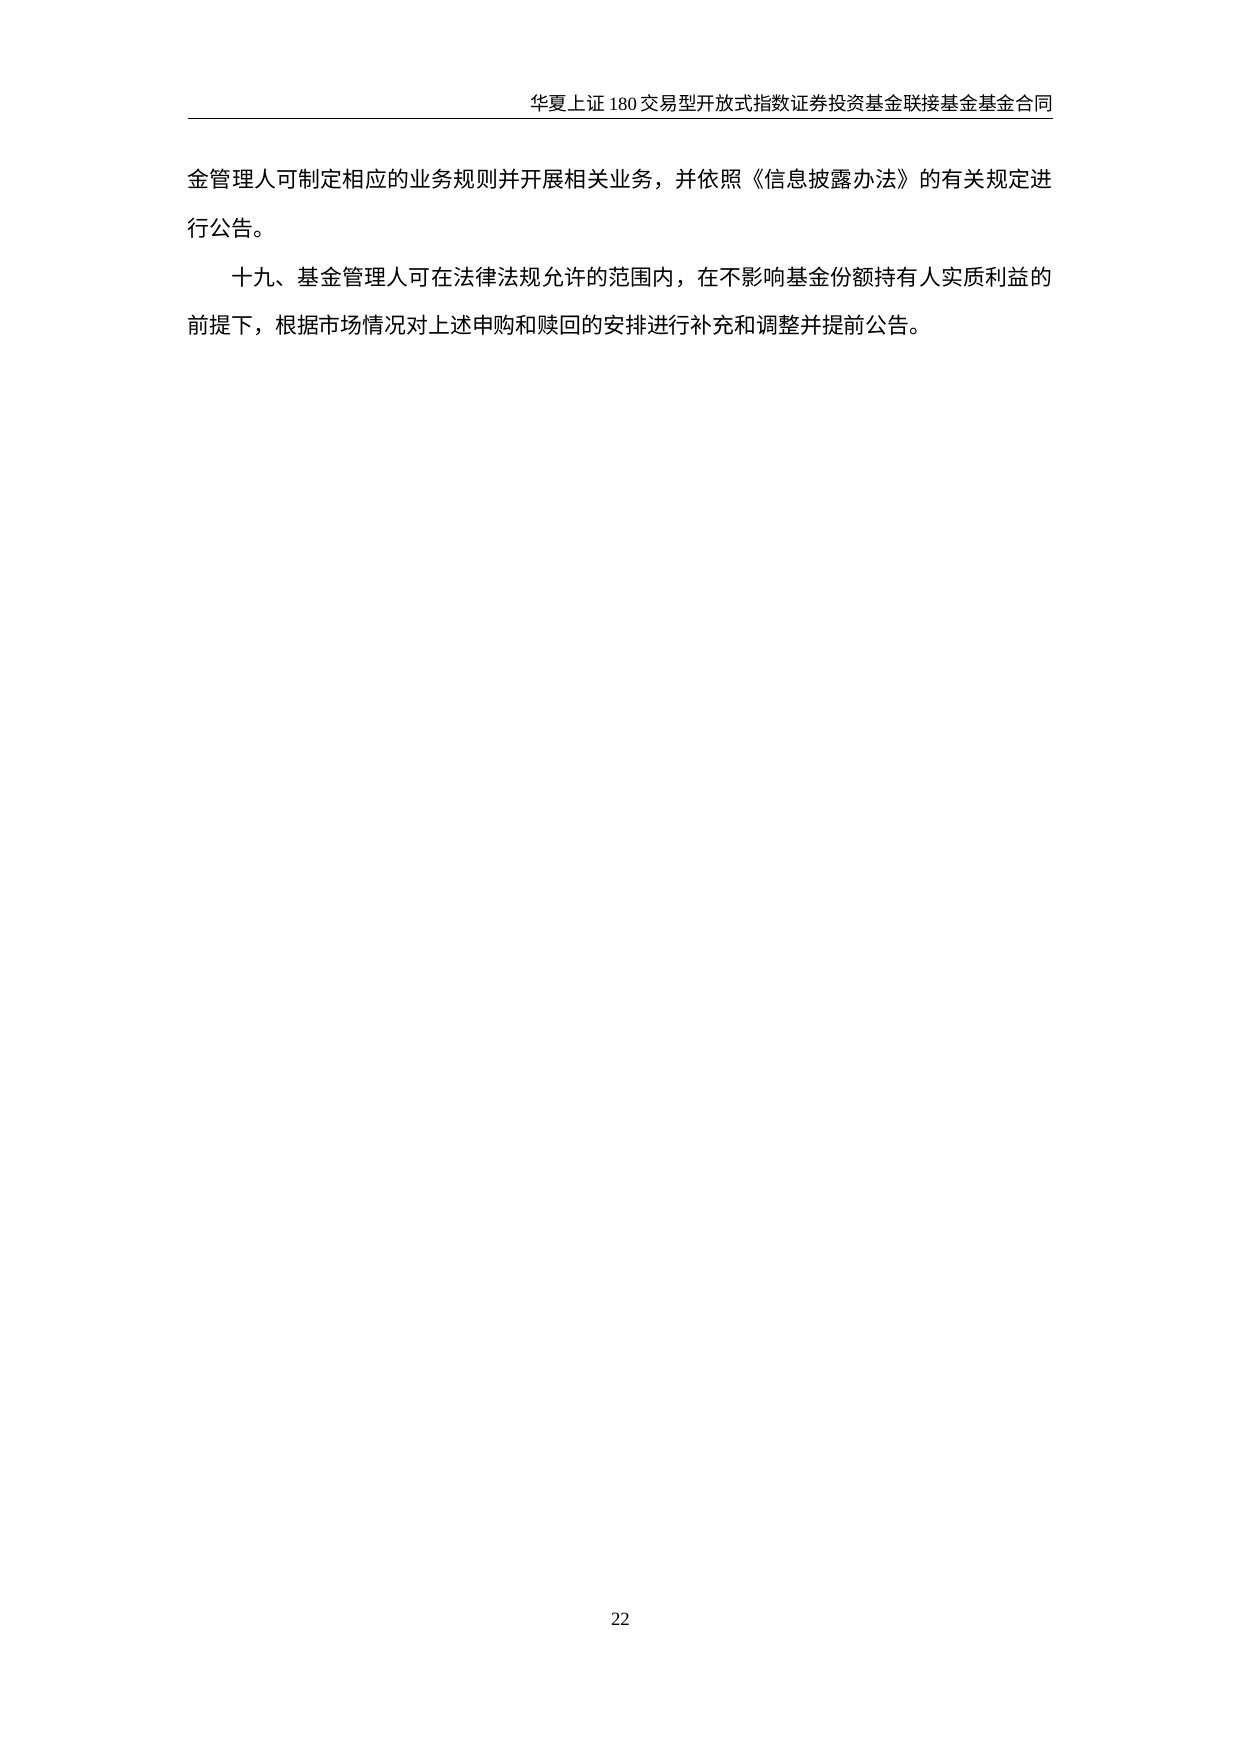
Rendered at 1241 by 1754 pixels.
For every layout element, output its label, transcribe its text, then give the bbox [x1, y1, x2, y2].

text 十九、基金管理人可在法律法规允许的范围内，在不影响基金份额持有人实质利益的前提下，根据市场情况对上述申购和赎回的安排进行补充和调整并提前公告。 [187, 259, 1053, 340]
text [187, 162, 1053, 243]
